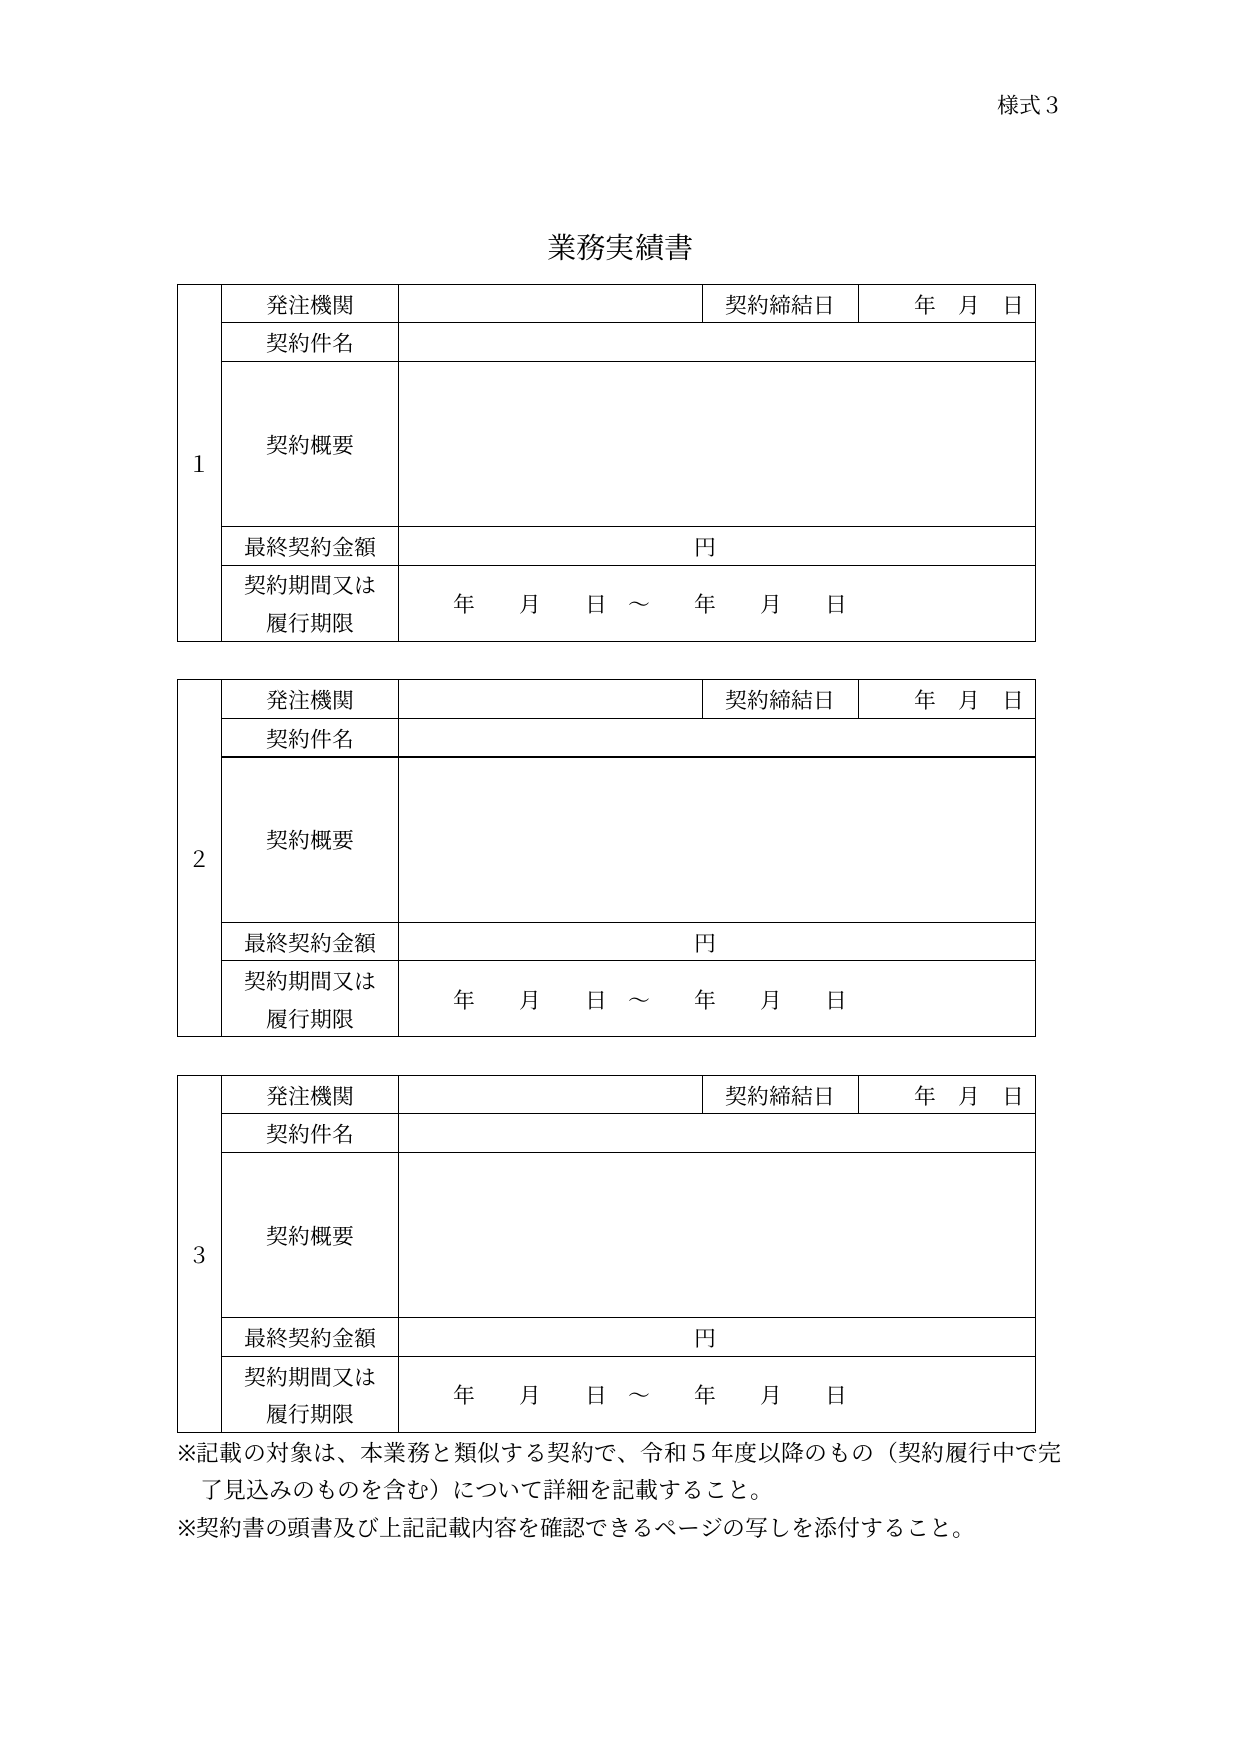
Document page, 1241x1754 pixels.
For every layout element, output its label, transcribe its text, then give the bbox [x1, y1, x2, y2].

text ※契約書の頭書及び上記記載内容を確認できるページの写しを添付すること。 [177, 1508, 1063, 1545]
table_header 年 月 日 [859, 285, 1035, 322]
table_cell 契約概要 [222, 1153, 398, 1317]
text ※記載の対象は、本業務と類似する契約で、令和５年度以降のもの（契約履行中で完了見込みのものを含む）について詳細を記載すること。 [177, 1433, 1063, 1508]
table_cell 円 [399, 923, 1035, 960]
table_cell [399, 323, 1035, 361]
table_cell 契約期間又は 履行期限 [222, 961, 398, 1036]
table_cell 円 [399, 527, 1035, 565]
table_cell [399, 758, 1035, 922]
table_header [399, 285, 702, 322]
table_cell 最終契約金額 [222, 923, 398, 960]
table_cell 年 月 日 ～ 年 月 日 [399, 961, 1035, 1036]
table_header 契約締結日 [703, 1076, 858, 1113]
table_cell 契約期間又は 履行期限 [222, 1357, 398, 1432]
table_header 発注機関 [222, 1076, 398, 1113]
table_cell 契約件名 [222, 1114, 398, 1152]
table_cell 契約件名 [222, 719, 398, 756]
table_header [399, 680, 702, 718]
table_cell [399, 719, 1035, 756]
table_cell [399, 1114, 1035, 1152]
table_cell [399, 362, 1035, 526]
table_header 発注機関 [222, 680, 398, 718]
table_header 契約締結日 [703, 285, 858, 322]
table_cell 円 [399, 1318, 1035, 1356]
table_header 年 月 日 [859, 680, 1035, 718]
table_header ２ [178, 680, 221, 1036]
table_header 契約締結日 [703, 680, 858, 718]
table_header 年 月 日 [859, 1076, 1035, 1113]
table_header １ [178, 285, 221, 641]
table_cell [399, 1153, 1035, 1317]
table_cell 契約期間又は 履行期限 [222, 566, 398, 641]
table_cell 契約件名 [222, 323, 398, 361]
table_header ３ [178, 1076, 221, 1432]
table_cell 最終契約金額 [222, 1318, 398, 1356]
table_cell 年 月 日 ～ 年 月 日 [399, 566, 1035, 641]
table_header 発注機関 [222, 285, 398, 322]
text 業務実績書 [177, 209, 1063, 284]
table_header [399, 1076, 702, 1113]
table_cell 契約概要 [222, 758, 398, 922]
table_cell 契約概要 [222, 362, 398, 526]
table_cell 年 月 日 ～ 年 月 日 [399, 1357, 1035, 1432]
table_cell 最終契約金額 [222, 527, 398, 565]
